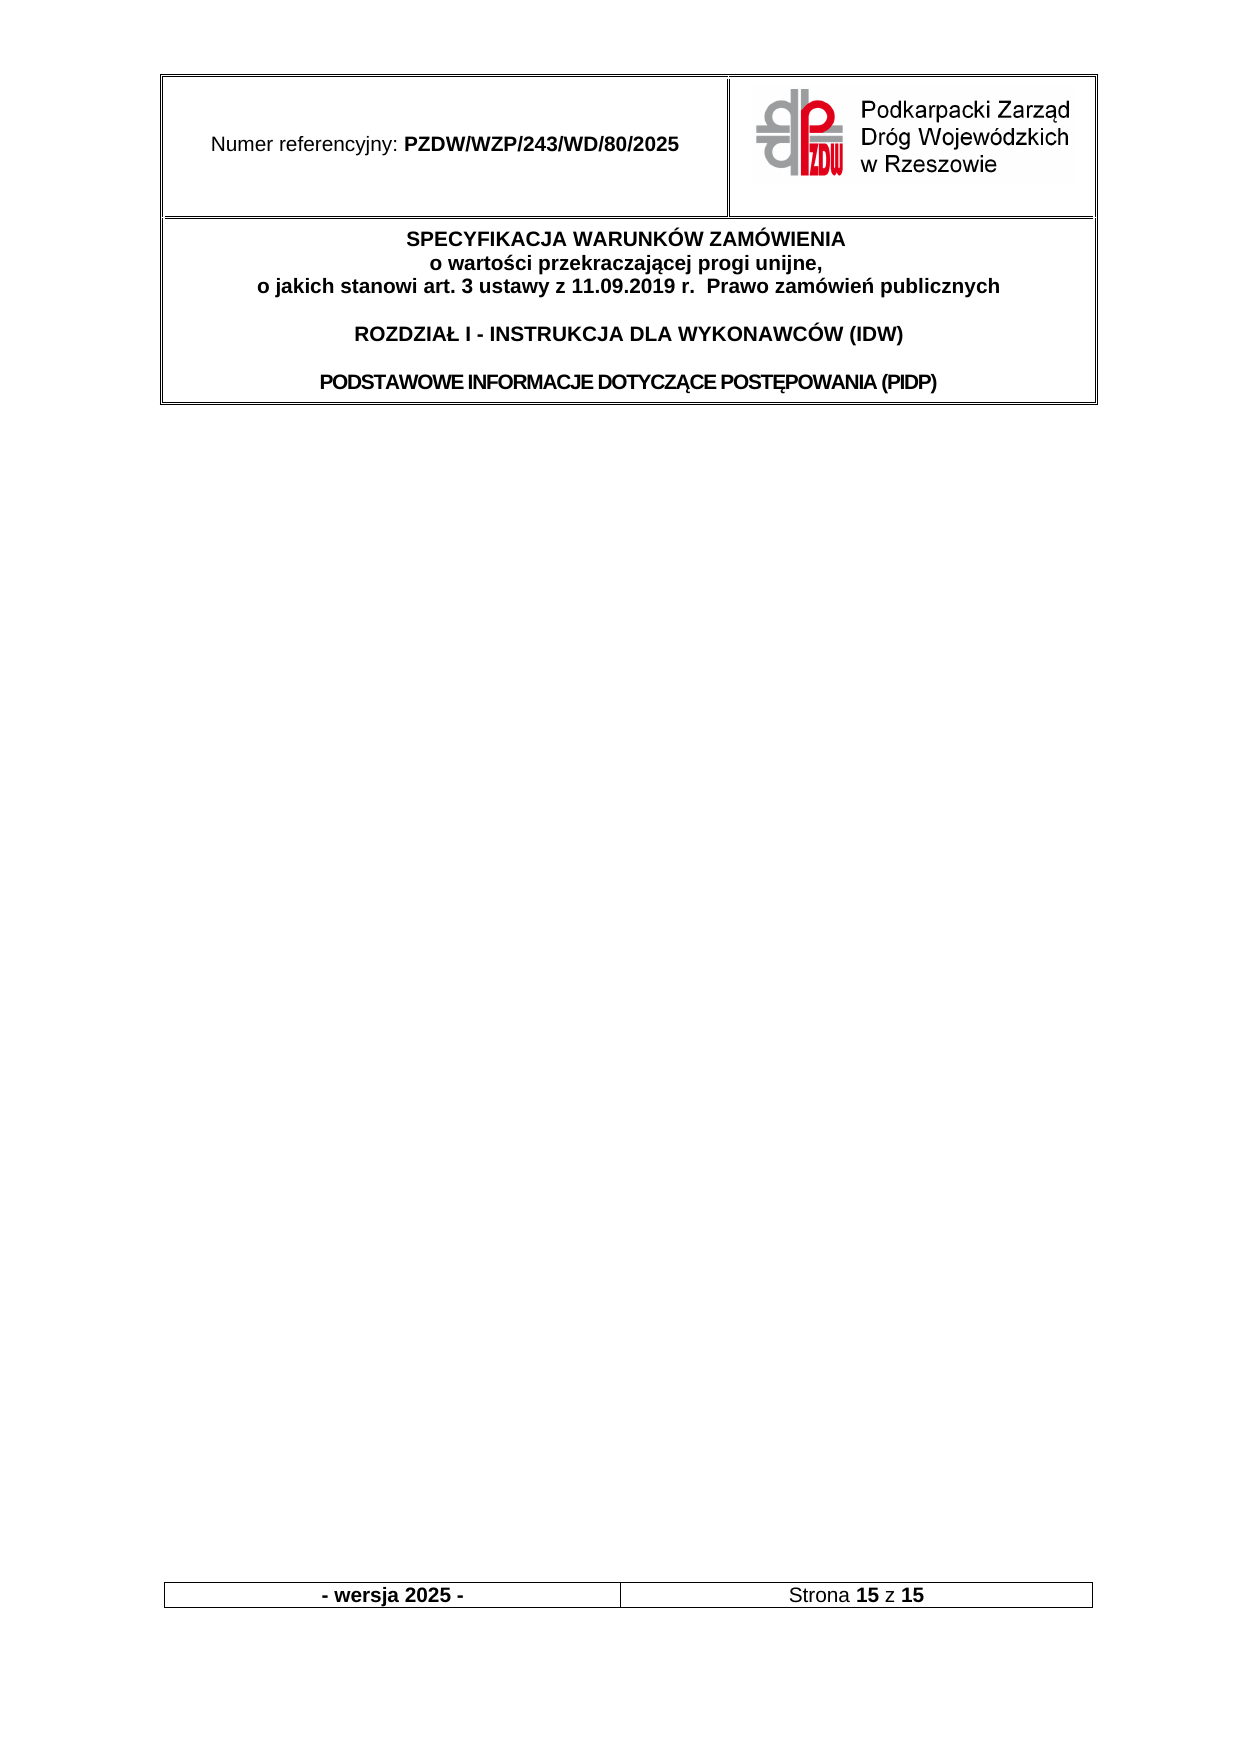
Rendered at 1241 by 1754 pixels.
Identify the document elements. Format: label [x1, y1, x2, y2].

picture [752, 84, 1074, 185]
